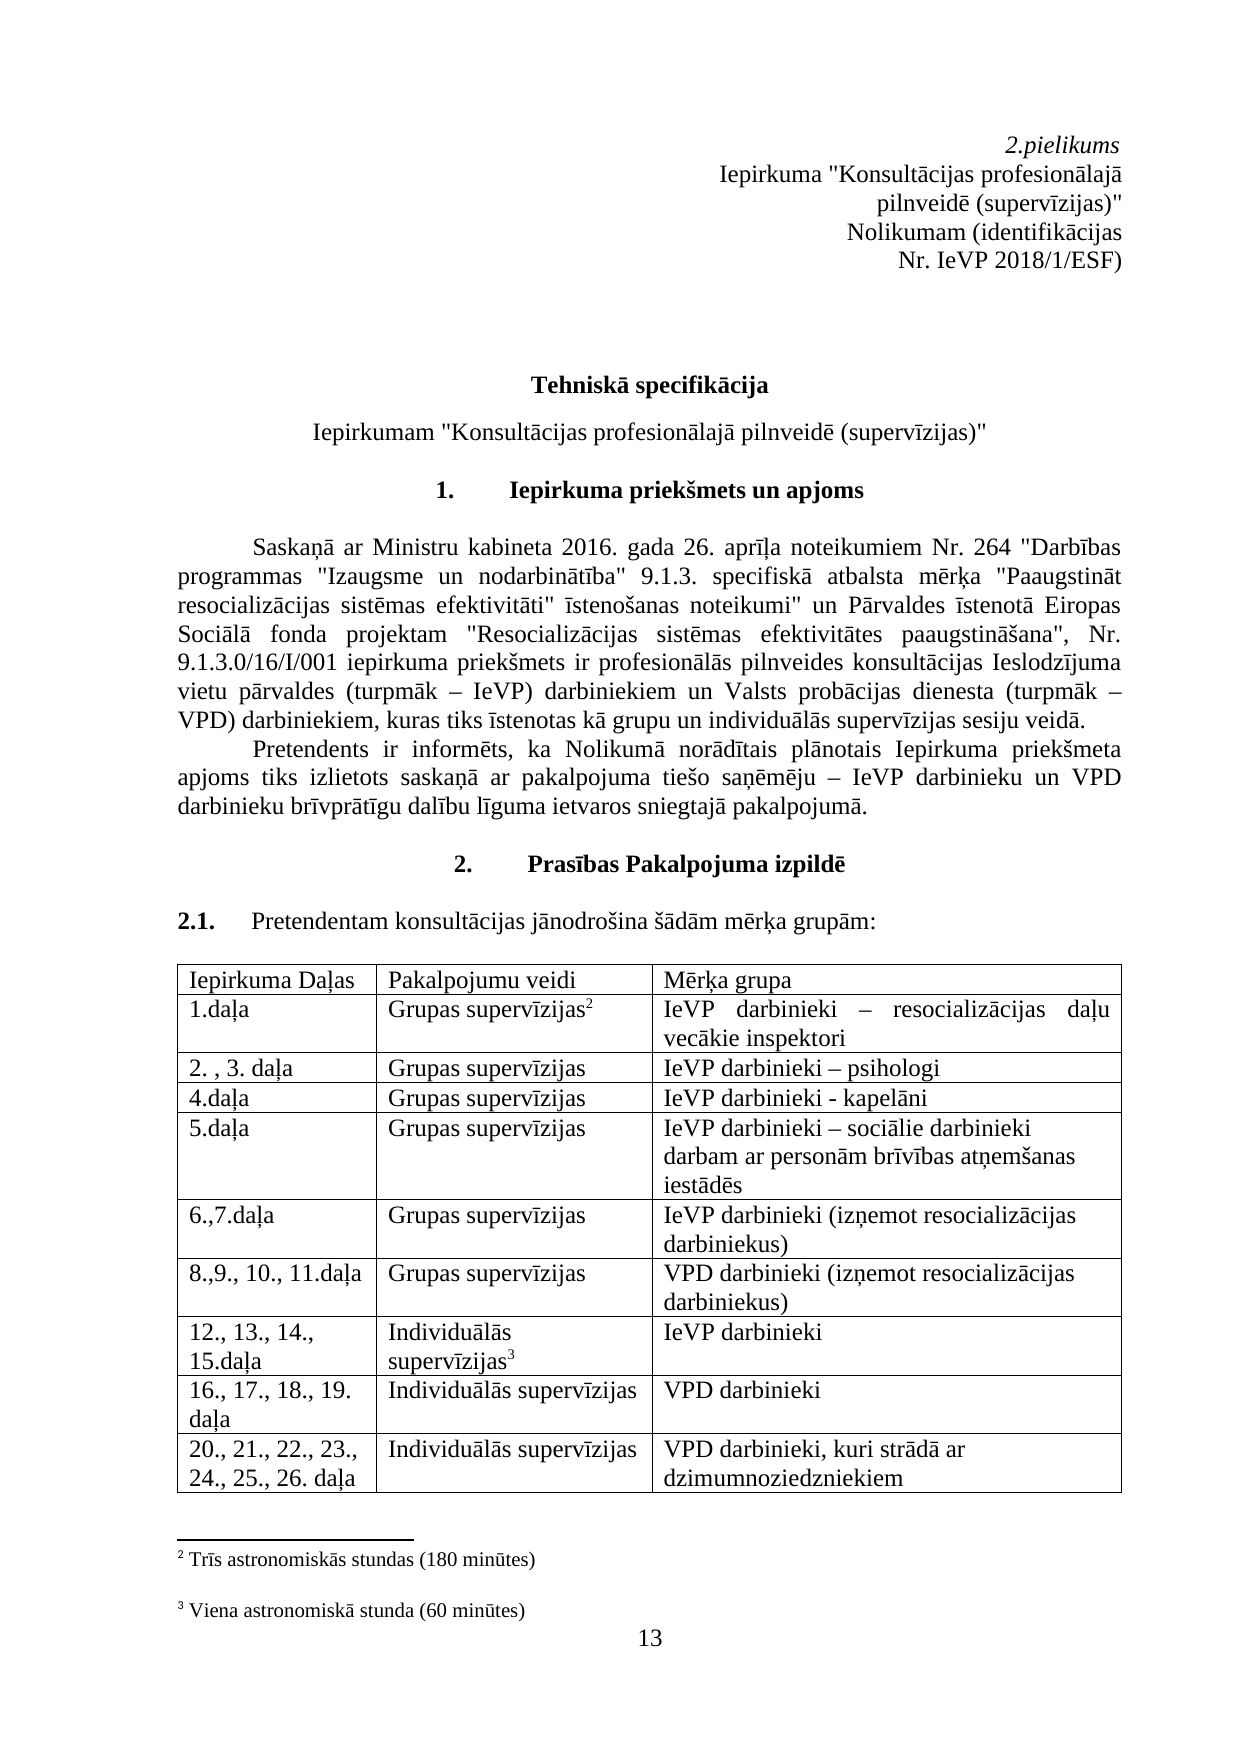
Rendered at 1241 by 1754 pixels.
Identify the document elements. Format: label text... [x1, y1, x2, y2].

table_cell 16., 17., 18., 19. daļa [178, 1376, 376, 1433]
table_cell 20., 21., 22., 23., 24., 25., 26. daļa [178, 1434, 376, 1492]
table_cell IeVP darbinieki - kapelāni [653, 1083, 1121, 1112]
table_cell IeVP darbinieki [653, 1317, 1121, 1374]
text Tehniskā specifikācija [177, 370, 1122, 398]
list Iepirkuma priekšmets un apjoms [177, 475, 1122, 504]
text Nr. IeVP 2018/1/ESF) [177, 246, 1122, 274]
text pilnveidē (supervīzijas)" [177, 188, 1122, 217]
table_cell Individuālās supervīzijas [377, 1376, 652, 1433]
list Prasības Pakalpojuma izpildē [177, 849, 1122, 877]
text Saskaņā ar Ministru kabineta 2016. gada 26. aprīļa noteikumiem Nr. 264 "Darbības programmas "Izaugsme un nodarbinātība" 9.1.3. specifiskā atbalsta mērķa "Paaugstināt resocializācijas sistēmas efektivitāti" īstenošanas noteikumi" un Pārvaldes īstenotā Eiropas Sociālā fonda projektam "Resocializācijas sistēmas efektivitātes paaugstināšana", Nr. 9.1.3.0/16/I/001 iepirkuma priekšmets ir profesionālās pilnveides konsultācijas Ieslodzījuma vietu pārvaldes (turpmāk – IeVP) darbiniekiem un Valsts probācijas dienesta (turpmāk – VPD) darbiniekiem, kuras tiks īstenotas kā grupu un individuālās supervīzijas sesiju veidā. [177, 532, 1122, 734]
table_cell IeVP darbinieki – sociālie darbinieki darbam ar personām brīvības atņemšanas iestādēs [653, 1113, 1121, 1199]
text Pretendents ir informēts, ka Nolikumā norādītais plānotais Iepirkuma priekšmeta apjoms tiks izlietots saskaņā ar pakalpojuma tiešo saņēmēju – IeVP darbinieku un VPD darbinieku brīvprātīgu dalību līguma ietvaros sniegtajā pakalpojumā. [177, 734, 1122, 820]
table_cell 6.,7.daļa [178, 1200, 376, 1257]
table_cell IeVP darbinieki – resocializācijas daļu vecākie inspektori [653, 995, 1121, 1052]
table_cell Grupas supervīzijas [377, 995, 652, 1052]
table_cell Individuālās supervīzijas [377, 1317, 652, 1374]
table_cell Grupas supervīzijas [377, 1053, 652, 1082]
table_cell 12., 13., 14., 15.daļa [178, 1317, 376, 1374]
table_cell 5.daļa [178, 1113, 376, 1199]
table_header Pakalpojumu veidi [377, 965, 652, 993]
table_cell Grupas supervīzijas [377, 1200, 652, 1257]
text Nolikumam (identifikācijas [177, 217, 1122, 246]
list Pretendentam konsultācijas jānodrošina šādām mērķa grupām: [177, 906, 1122, 935]
table_header Mērķa grupa [653, 965, 1121, 993]
table_cell VPD darbinieki (izņemot resocializācijas darbiniekus) [653, 1259, 1121, 1316]
table_cell 8.,9., 10., 11.daļa [178, 1259, 376, 1316]
table_cell VPD darbinieki, kuri strādā ar dzimumnoziedzniekiem [653, 1434, 1121, 1492]
table_header Iepirkuma Daļas [178, 965, 376, 993]
table_cell Grupas supervīzijas [377, 1259, 652, 1316]
text Iepirkumam "Konsultācijas profesionālajā pilnveidē (supervīzijas)" [177, 417, 1122, 446]
table_cell VPD darbinieki [653, 1376, 1121, 1433]
table_cell 1.daļa [178, 995, 376, 1052]
table_cell IeVP darbinieki – psihologi [653, 1053, 1121, 1082]
text Iepirkuma "Konsultācijas profesionālajā [177, 159, 1122, 188]
table_cell 2. , 3. daļa [178, 1053, 376, 1082]
table_cell Grupas supervīzijas [377, 1083, 652, 1112]
text 2.pielikums [177, 131, 1122, 159]
table_cell Individuālās supervīzijas [377, 1434, 652, 1492]
table_cell Grupas supervīzijas [377, 1113, 652, 1199]
table_cell IeVP darbinieki (izņemot resocializācijas darbiniekus) [653, 1200, 1121, 1257]
table_cell 4.daļa [178, 1083, 376, 1112]
